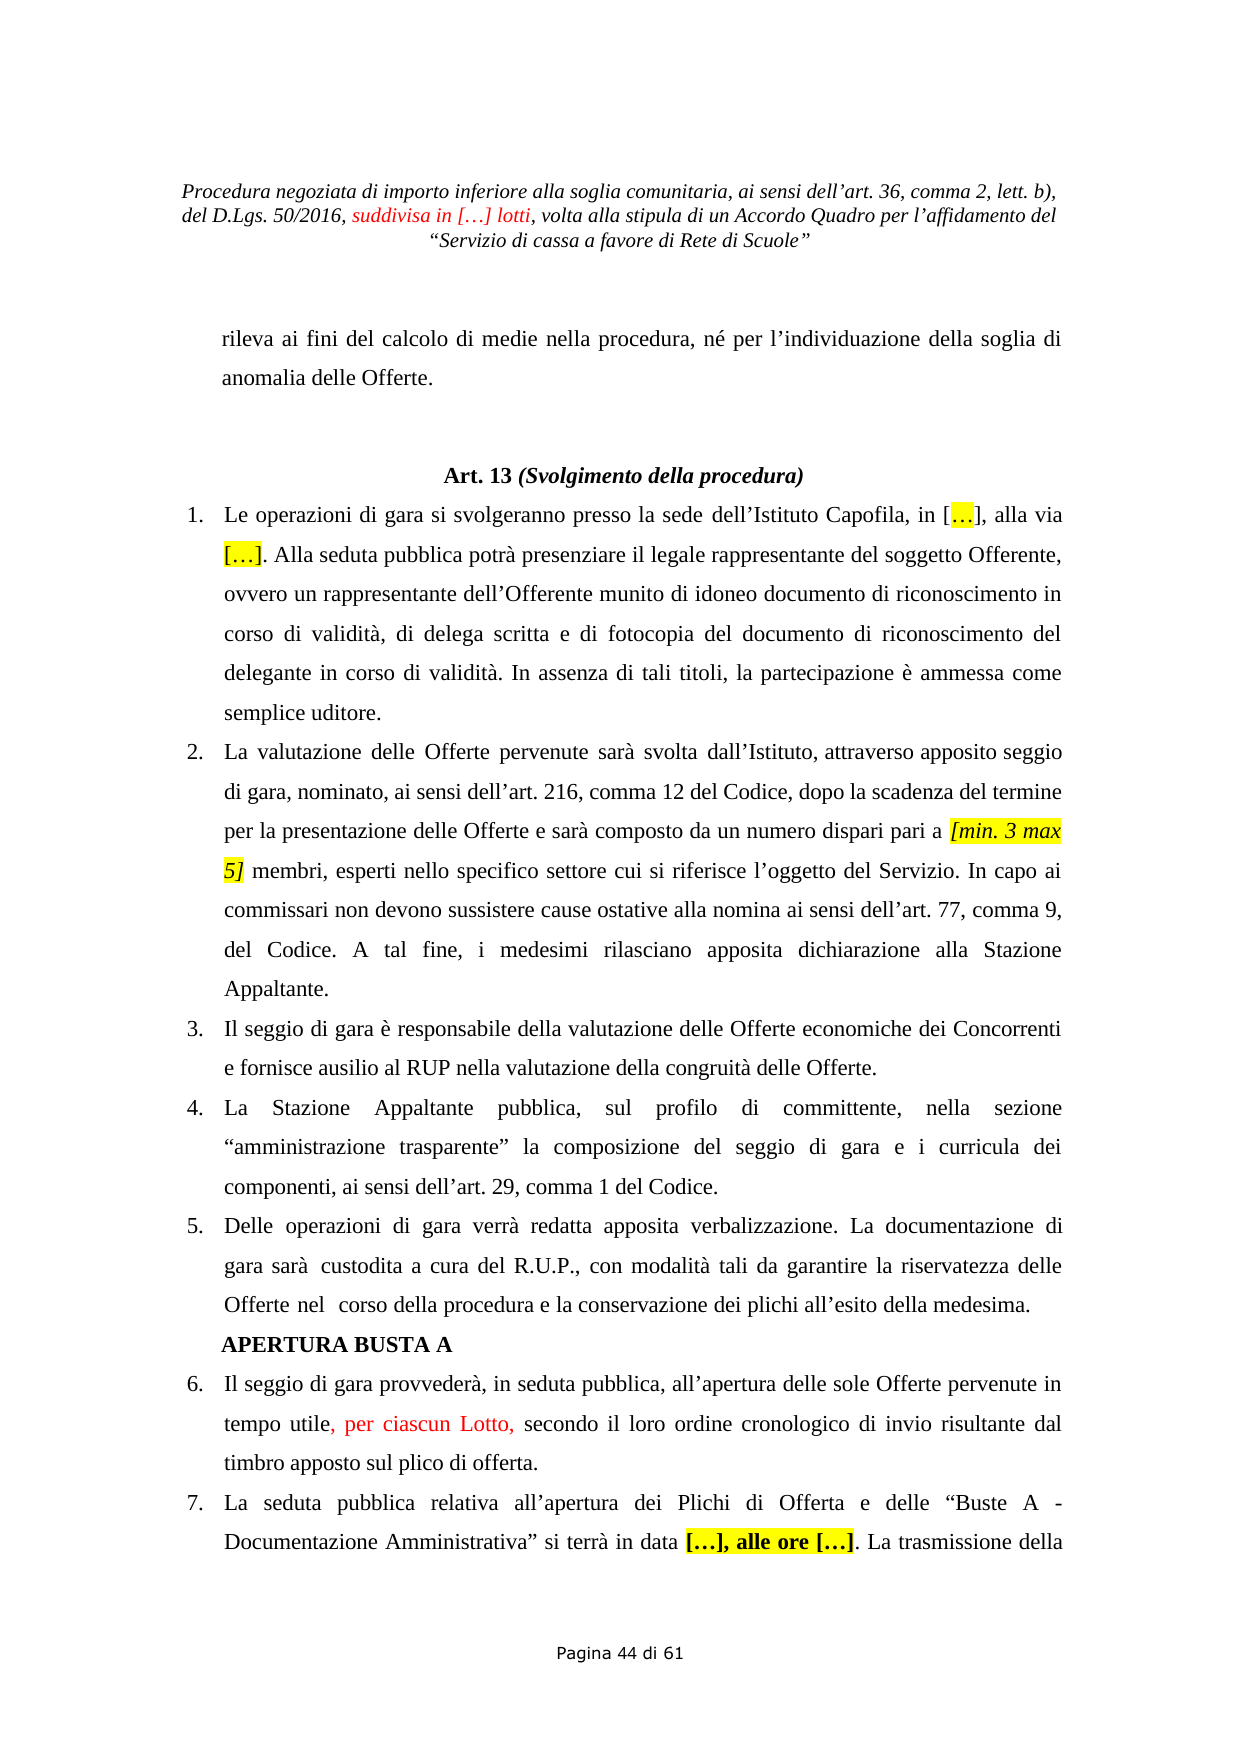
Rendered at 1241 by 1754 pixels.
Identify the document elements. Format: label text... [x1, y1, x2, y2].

subtitle Art. 13 (Svolgimento della procedura) [187, 462, 1063, 488]
list La valutazione delle Offerte pervenute sarà svolta dall’Istituto, attraverso apposito seggio di gara, nominato, ai sensi dell’art. 216, comma 12 del Codice, dopo la scadenza del termine per la presentazione delle Offerte e sarà composto da un numero dispari pari a [min. 3 max 5] membri, esperti nello specifico settore cui si riferisce l’oggetto del Servizio. In capo ai commissari non devono sussistere cause ostative alla nomina ai sensi dell’art. 77, comma 9, del Codice. A tal fine, i medesimi rilasciano apposita dichiarazione alla Stazione Appaltante. [187, 738, 1063, 1002]
list Delle operazioni di gara verrà redatta apposita verbalizzazione. La documentazione di gara sarà custodita a cura del R.U.P., con modalità tali da garantire la riservatezza delle Offerte nel corso della procedura e la conservazione dei plichi all’esito della medesima. [187, 1212, 1063, 1317]
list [187, 1488, 1063, 1554]
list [184, 325, 1063, 391]
text APERTURA BUSTA A [187, 1331, 1063, 1357]
list Il seggio di gara provvederà, in seduta pubblica, all’apertura delle sole Offerte pervenute in tempo utile, per ciascun Lotto, secondo il loro ordine cronologico di invio risultante dal timbro apposto sul plico di offerta. [187, 1370, 1063, 1475]
list Il seggio di gara è responsabile della valutazione delle Offerte economiche dei Concorrenti e fornisce ausilio al RUP nella valutazione della congruità delle Offerte. [187, 1015, 1063, 1081]
list Le operazioni di gara si svolgeranno presso la sede dell’Istituto Capofila, in […], alla via […]. Alla seduta pubblica potrà presenziare il legale rappresentante del soggetto Offerente, ovvero un rappresentante dell’Offerente munito di idoneo documento di riconoscimento in corso di validità, di delega scritta e di fotocopia del documento di riconoscimento del delegante in corso di validità. In assenza di tali titoli, la partecipazione è ammessa come semplice uditore. [187, 502, 1063, 725]
list La Stazione Appaltante pubblica, sul profilo di committente, nella sezione “amministrazione trasparente” la composizione del seggio di gara e i curricula dei componenti, ai sensi dell’art. 29, comma 1 del Codice. [187, 1094, 1063, 1199]
